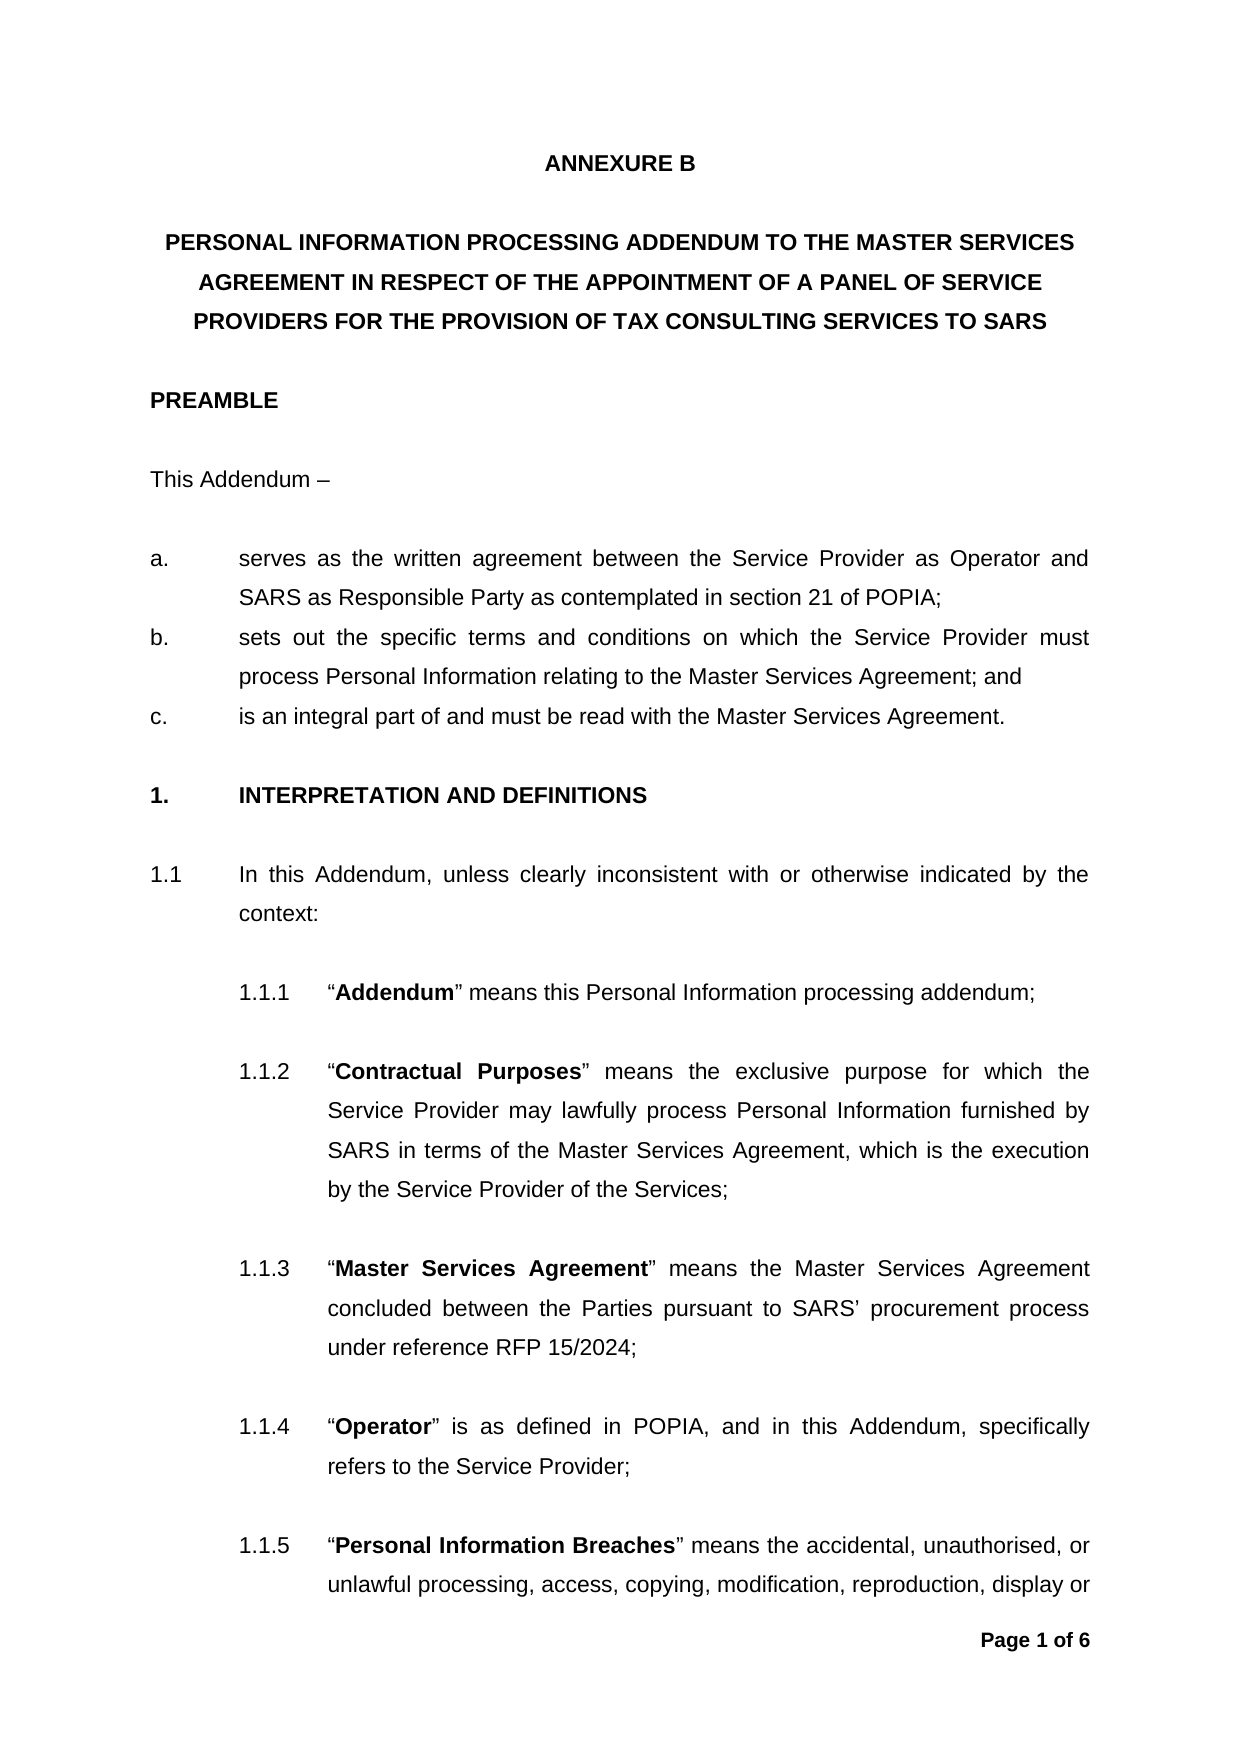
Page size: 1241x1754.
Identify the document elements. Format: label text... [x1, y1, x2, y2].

list INTERPRETATION AND DEFINITIONS [150, 782, 1090, 808]
list “Master Services Agreement” means the Master Services Agreement concluded between the Parties pursuant to SARS’ procurement process under reference RFP 15/2024; [239, 1255, 1090, 1361]
text ANNEXURE B [150, 150, 1090, 176]
text PERSONAL INFORMATION PROCESSING ADDENDUM TO THE MASTER SERVICES AGREEMENT IN RESPECT OF THE APPOINTMENT OF A PANEL OF SERVICE PROVIDERS FOR THE PROVISION OF TAX CONSULTING SERVICES TO SARS [150, 229, 1090, 334]
list “Contractual Purposes” means the exclusive purpose for which the Service Provider may lawfully process Personal Information furnished by SARS in terms of the Master Services Agreement, which is the execution by the Service Provider of the Services; [239, 1058, 1090, 1203]
list “Operator” is as defined in POPIA, and in this Addendum, specifically refers to the Service Provider; [239, 1413, 1090, 1479]
list serves as the written agreement between the Service Provider as Operator and SARS as Responsible Party as contemplated in section 21 of POPIA; [150, 545, 1090, 611]
text This Addendum – [150, 466, 1090, 492]
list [239, 1532, 1090, 1598]
list In this Addendum, unless clearly inconsistent with or otherwise indicated by the context: [150, 861, 1090, 926]
list “Addendum” means this Personal Information processing addendum; [239, 979, 1090, 1005]
list sets out the specific terms and conditions on which the Service Provider must process Personal Information relating to the Master Services Agreement; and [150, 624, 1090, 689]
list is an integral part of and must be read with the Master Services Agreement. [150, 703, 1090, 729]
text PREAMBLE [150, 387, 1090, 413]
